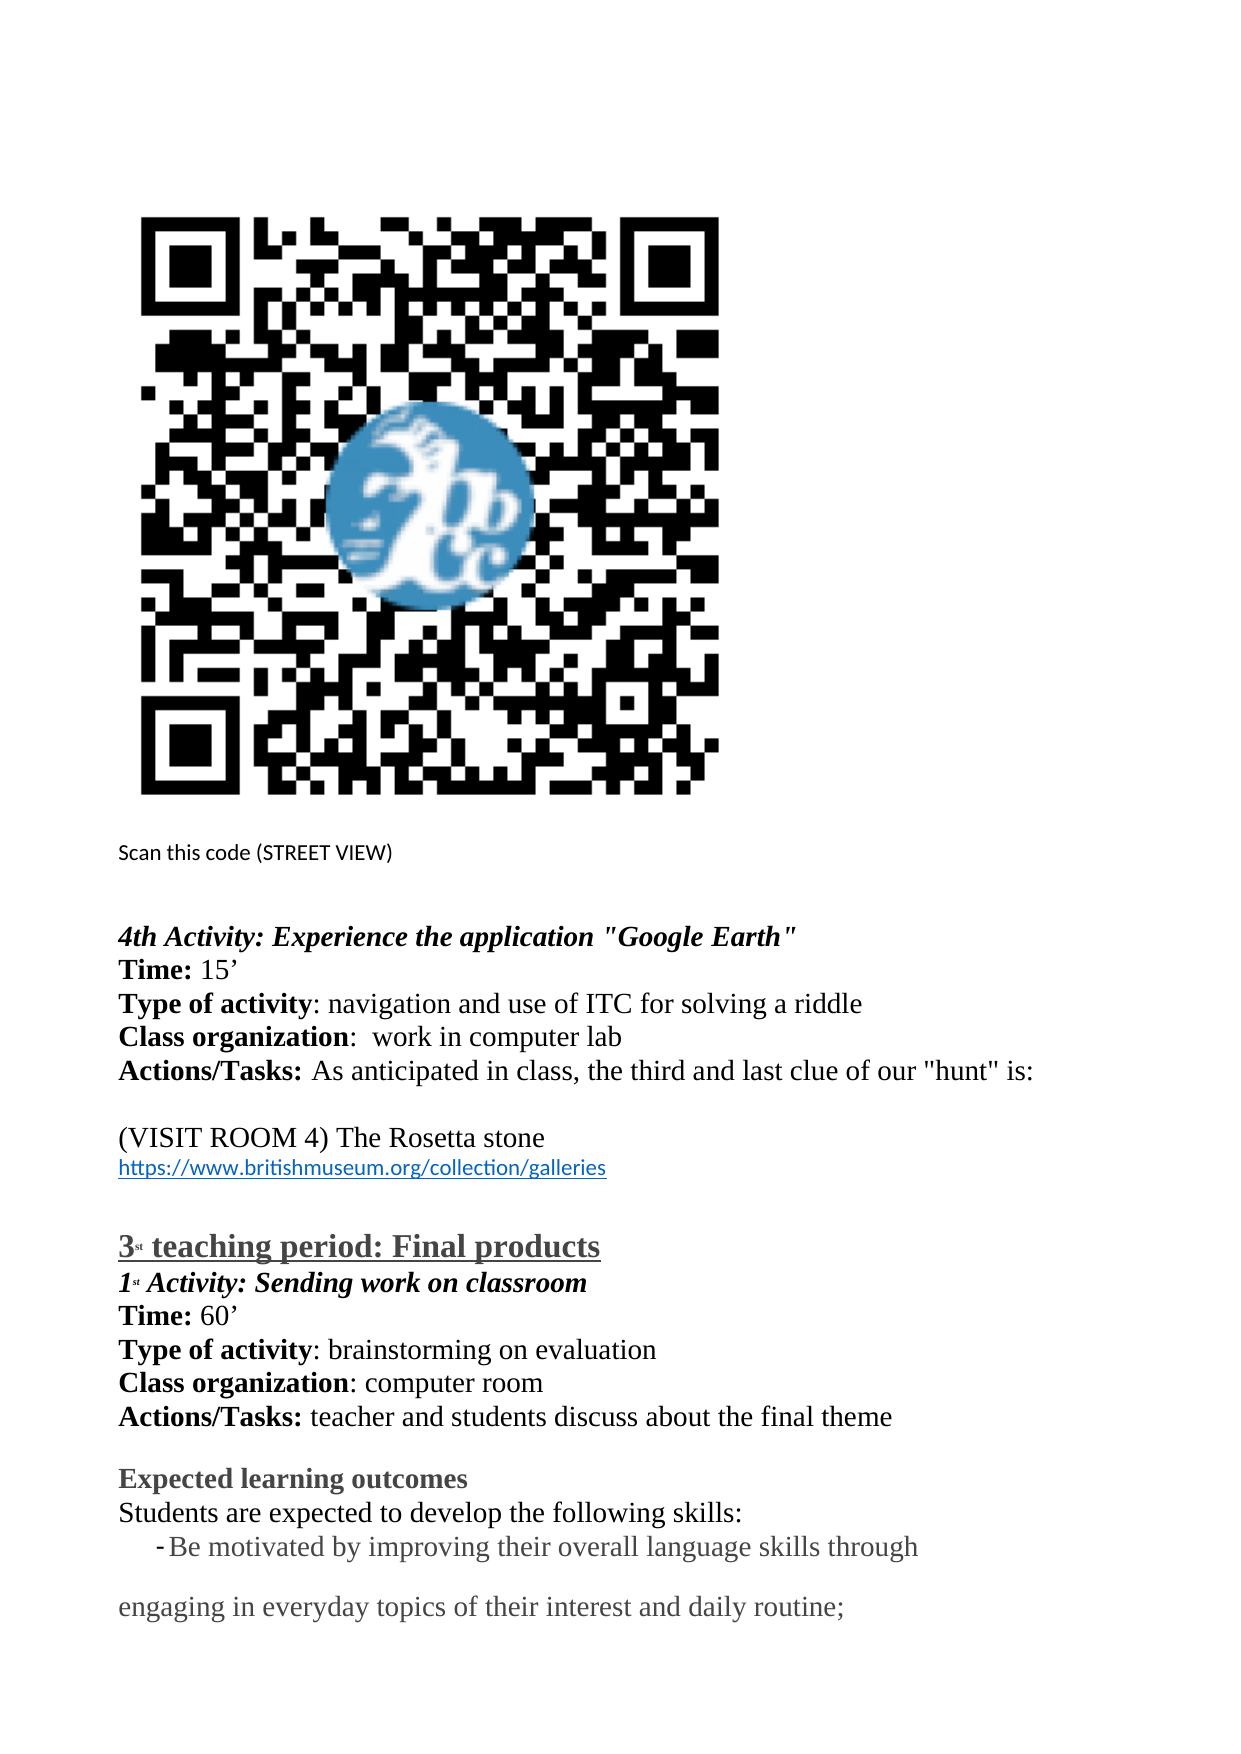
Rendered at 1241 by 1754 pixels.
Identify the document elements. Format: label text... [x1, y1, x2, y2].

text Scan this code (STREET VIEW) [118, 838, 1122, 866]
text 4th Activity: Experience the application "Google Earth" [118, 919, 1122, 952]
text Time: 60’ [118, 1298, 1122, 1332]
text Actions/Tasks: teacher and students discuss about the final theme [118, 1399, 1122, 1433]
text https://www.britishmuseum.org/collection/galleries [118, 1153, 1122, 1182]
text Type of activity: brainstorming on evaluation [118, 1332, 1122, 1366]
text Actions/Tasks: As anticipated in class, the third and last clue of our "hunt" is: [118, 1053, 1122, 1086]
picture [118, 194, 744, 820]
text Type of activity: navigation and use of ITC for solving a riddle [118, 986, 1122, 1019]
text Time: 15’ [118, 952, 1122, 986]
text engaging in everyday topics of their interest and daily routine; [118, 1589, 1122, 1623]
text 3st teaching period: Final products [118, 1227, 1122, 1265]
text Class organization: work in computer lab [118, 1019, 1122, 1053]
text Students are expected to develop the following skills: [118, 1495, 1122, 1528]
text - Be motivated by improving their overall language skills through [156, 1528, 1122, 1564]
text Class organization: computer room [118, 1366, 1122, 1399]
text 1st Activity: Sending work on classroom [118, 1265, 1122, 1298]
text (VISIT ROOM 4) The Rosetta stone [118, 1120, 1122, 1153]
text Expected learning outcomes [118, 1461, 1122, 1495]
